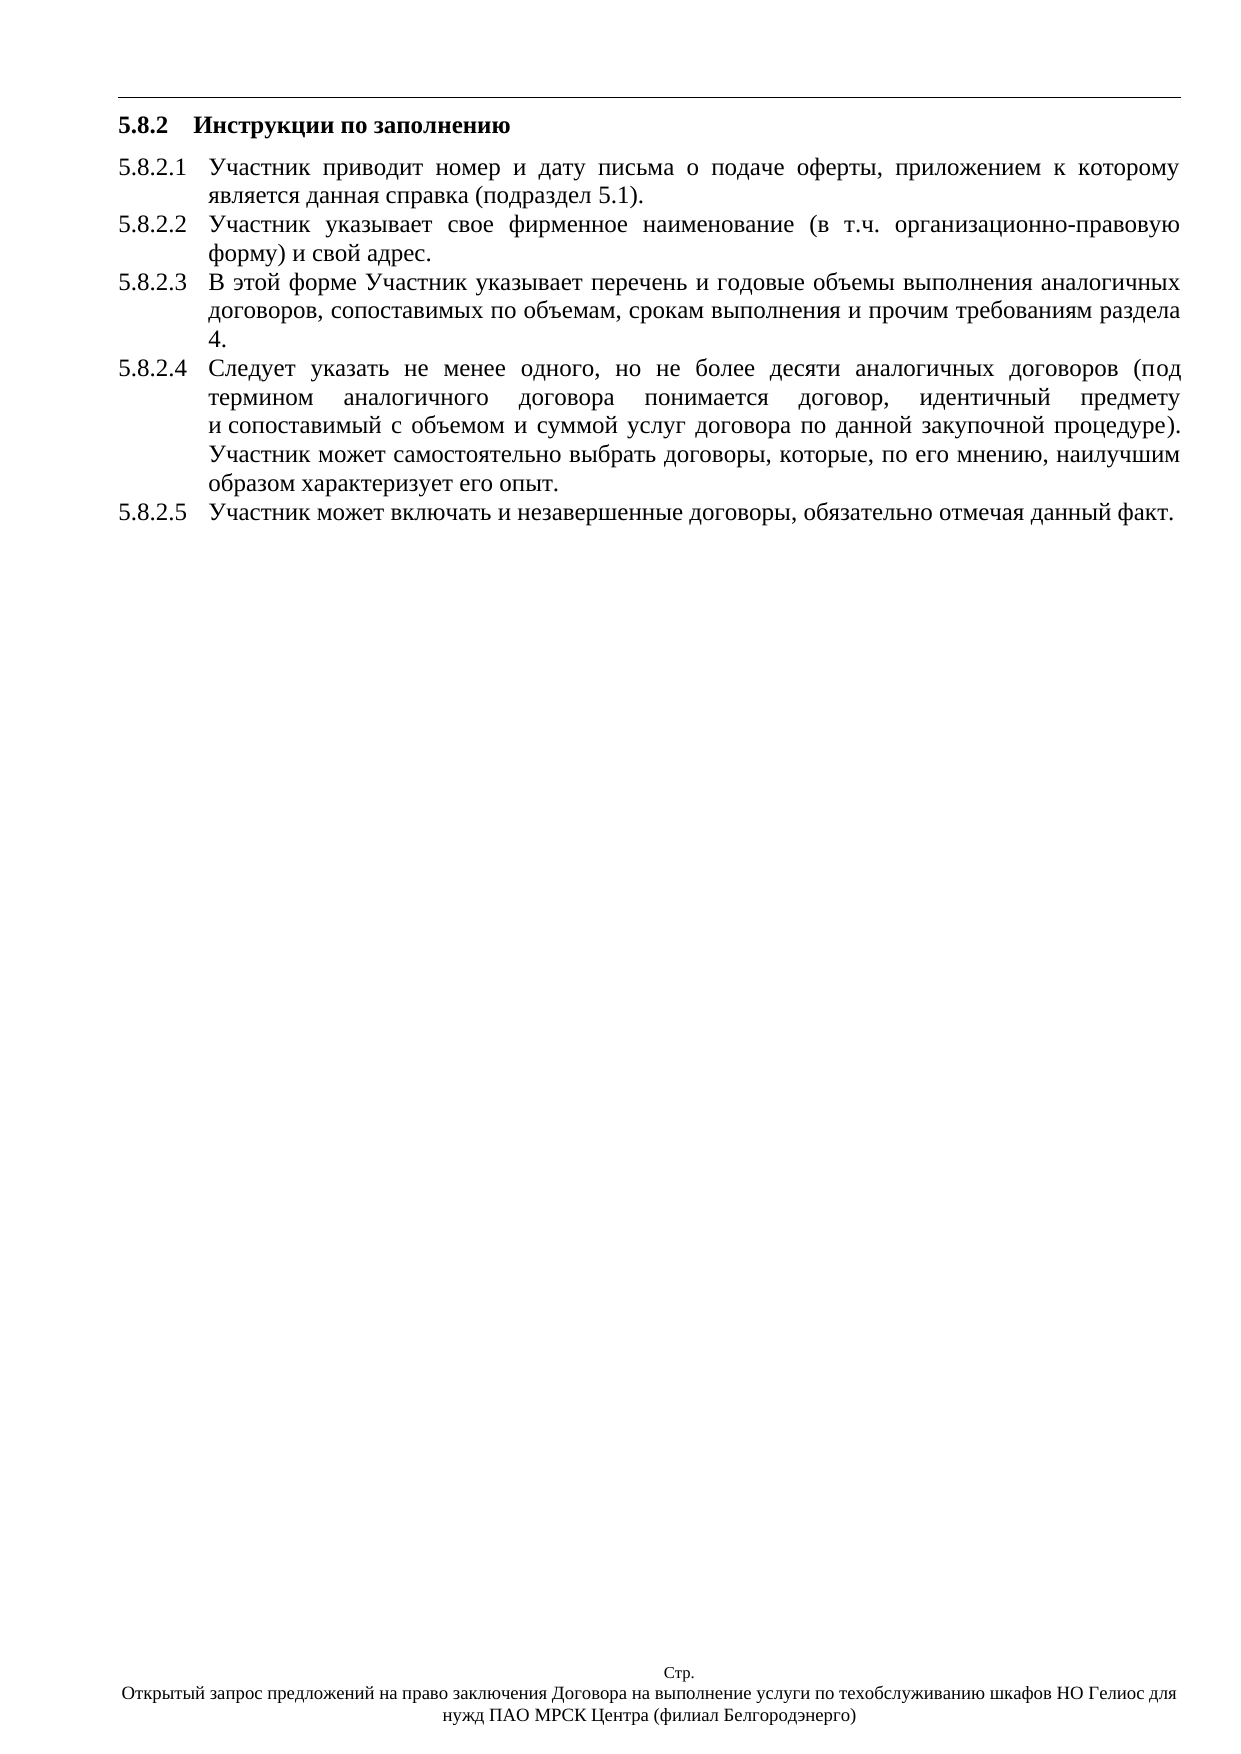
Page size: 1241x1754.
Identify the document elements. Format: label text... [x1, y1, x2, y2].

subtitle Инструкции по заполнению [118, 111, 1181, 139]
list Участник приводит номер и дату письма о подаче оферты, приложением к которому является данная справка (подраздел 5.1). [118, 152, 1181, 209]
list Следует указать не менее одного, но не более десяти аналогичных договоров (под термином аналогичного договора понимается договор, идентичный предмету и сопоставимый с объемом и суммой услуг договора по данной закупочной процедуре). Участник может самостоятельно выбрать договоры, которые, по его мнению, наилучшим образом характеризует его опыт. [118, 353, 1181, 497]
list Участник указывает свое фирменное наименование (в т.ч. организационно-правовую форму) и свой адрес. [118, 209, 1181, 267]
list В этой форме Участник указывает перечень и годовые объемы выполнения аналогичных договоров, сопоставимых по объемам, срокам выполнения и прочим требованиям раздела 4. [118, 267, 1181, 353]
list Участник может включать и незавершенные договоры, обязательно отмечая данный факт. [118, 497, 1181, 526]
